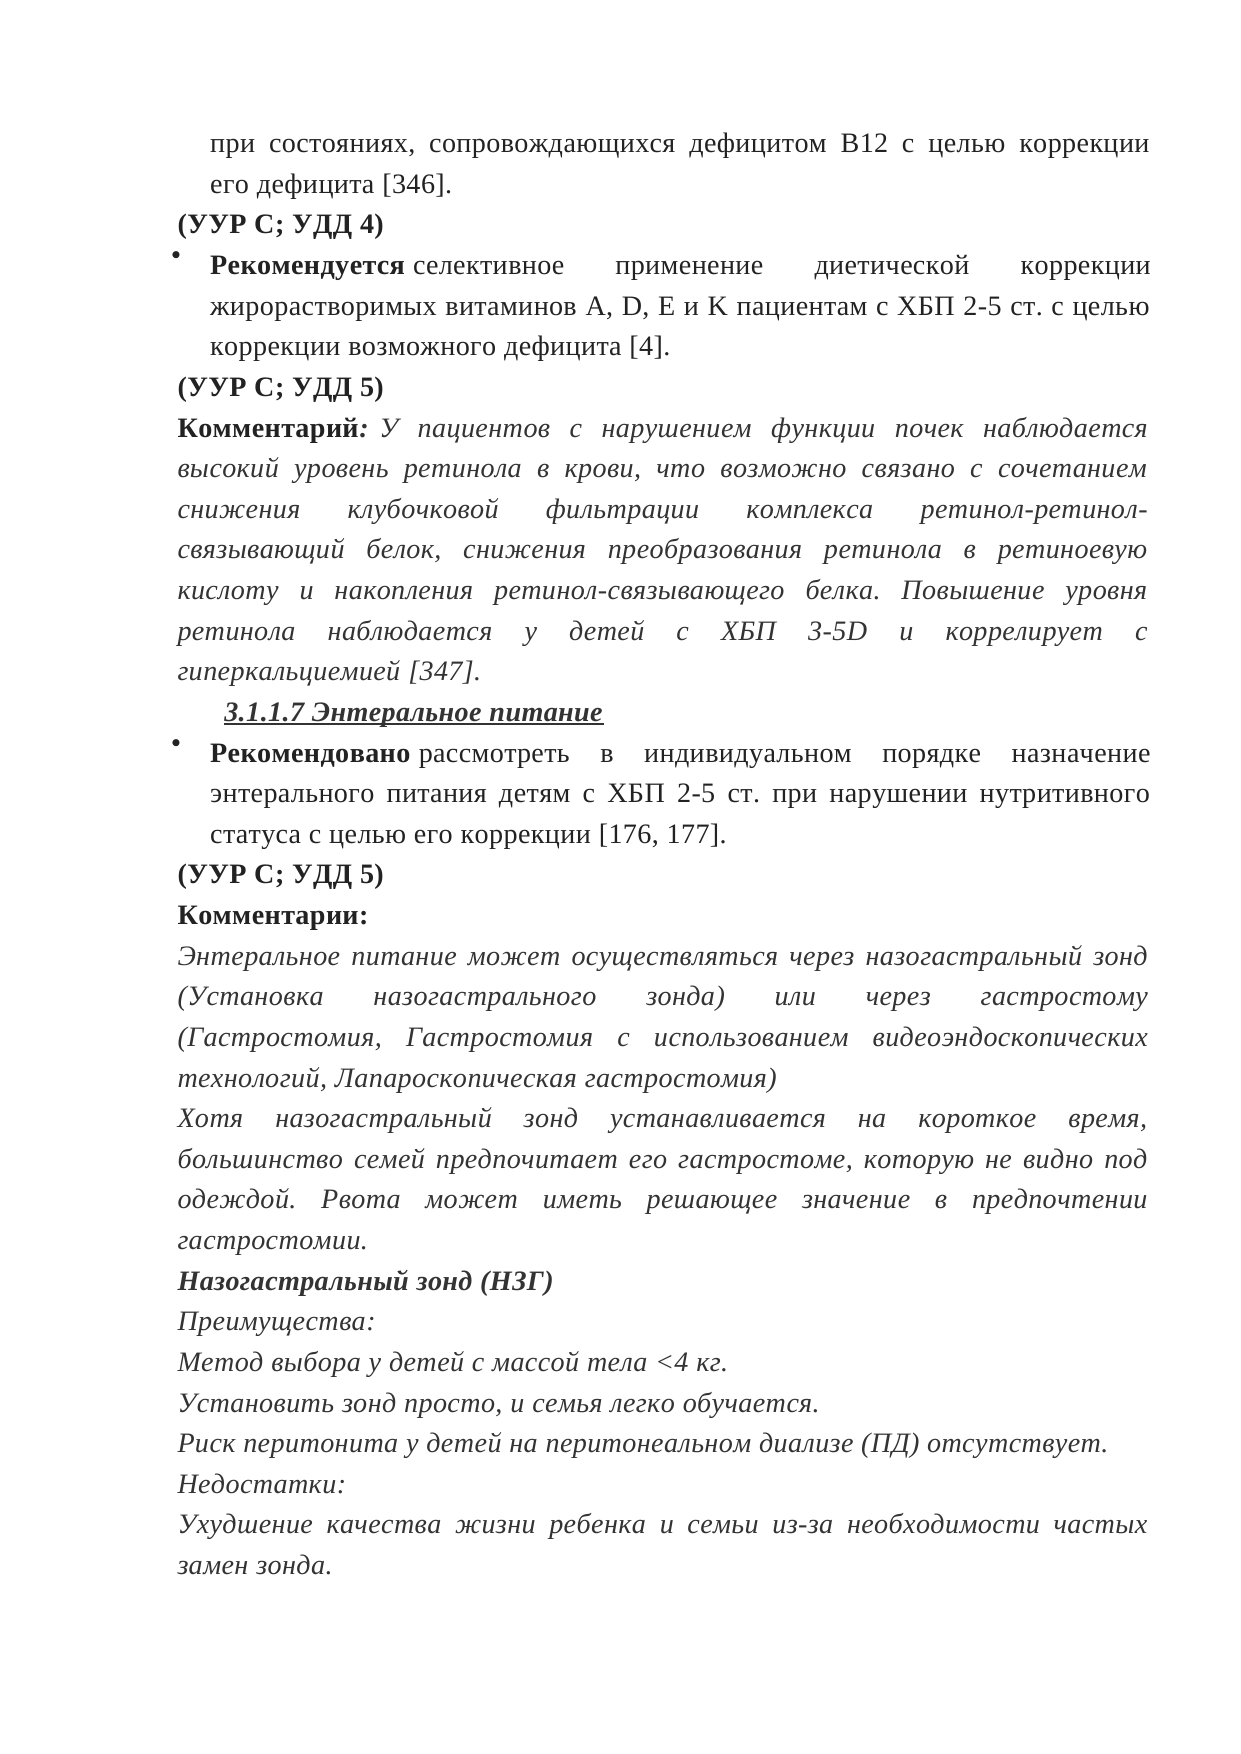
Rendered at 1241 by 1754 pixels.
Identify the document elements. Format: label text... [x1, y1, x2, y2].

text Хотя назогастральный зонд устанавливается на короткое время, большинство семей предпочитает его гастростоме, которую не видно под одеждой. Рвота может иметь решающее значение в предпочтении гастростомии. [177, 1093, 1152, 1256]
text (УУР С; УДД 5) [177, 849, 1152, 890]
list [172, 118, 1152, 199]
text Комментарий: У пациентов с нарушением функции почек наблюдается высокий уровень ретинола в крови, что возможно связано с сочетанием снижения клубочковой фильтрации комплекса ретинол-ретинол-связывающий белок, снижения преобразования ретинола в ретиноевую кислоту и накопления ретинол-связывающего белка. Повышение уровня ретинола наблюдается у детей с ХБП 3-5D и коррелирует с гиперкальциемией [347]. [177, 402, 1152, 687]
text Комментарии: [177, 890, 1152, 931]
text Преимущества: [177, 1296, 1152, 1337]
text Риск перитонита у детей на перитонеальном диализе (ПД) отсутствует. [177, 1418, 1152, 1459]
text 3.1.1.7 Энтеральное питание [224, 687, 1105, 727]
text Ухудшение качества жизни ребенка и семьи из-за необходимости частых замен зонда. [177, 1499, 1152, 1581]
text Назогастральный зонд (НЗГ) [177, 1256, 1152, 1296]
text Недостатки: [177, 1459, 1152, 1499]
list Рекомендовано рассмотреть в индивидуальном порядке назначение энтерального питания детям с ХБП 2-5 ст. при нарушении нутритивного статуса с целью его коррекции [176, 177]. [172, 727, 1152, 849]
text (УУР С; УДД 5) [177, 362, 1152, 402]
text Энтеральное питание может осуществляться через назогастральный зонд (Установка назогастрального зонда) или через гастростому (Гастростомия, Гастростомия с использованием видеоэндоскопических технологий, Лапароскопическая гастростомия) [177, 931, 1152, 1093]
text Метод выбора у детей с массой тела <4 кг. [177, 1337, 1152, 1377]
list Рекомендуется селективное применение диетической коррекции жирорастворимых витаминов A, D, E и K пациентам с ХБП 2-5 ст. с целью коррекции возможного дефицита [4]. [172, 240, 1152, 362]
text (УУР С; УДД 4) [177, 199, 1152, 240]
text Установить зонд просто, и семья легко обучается. [177, 1377, 1152, 1418]
